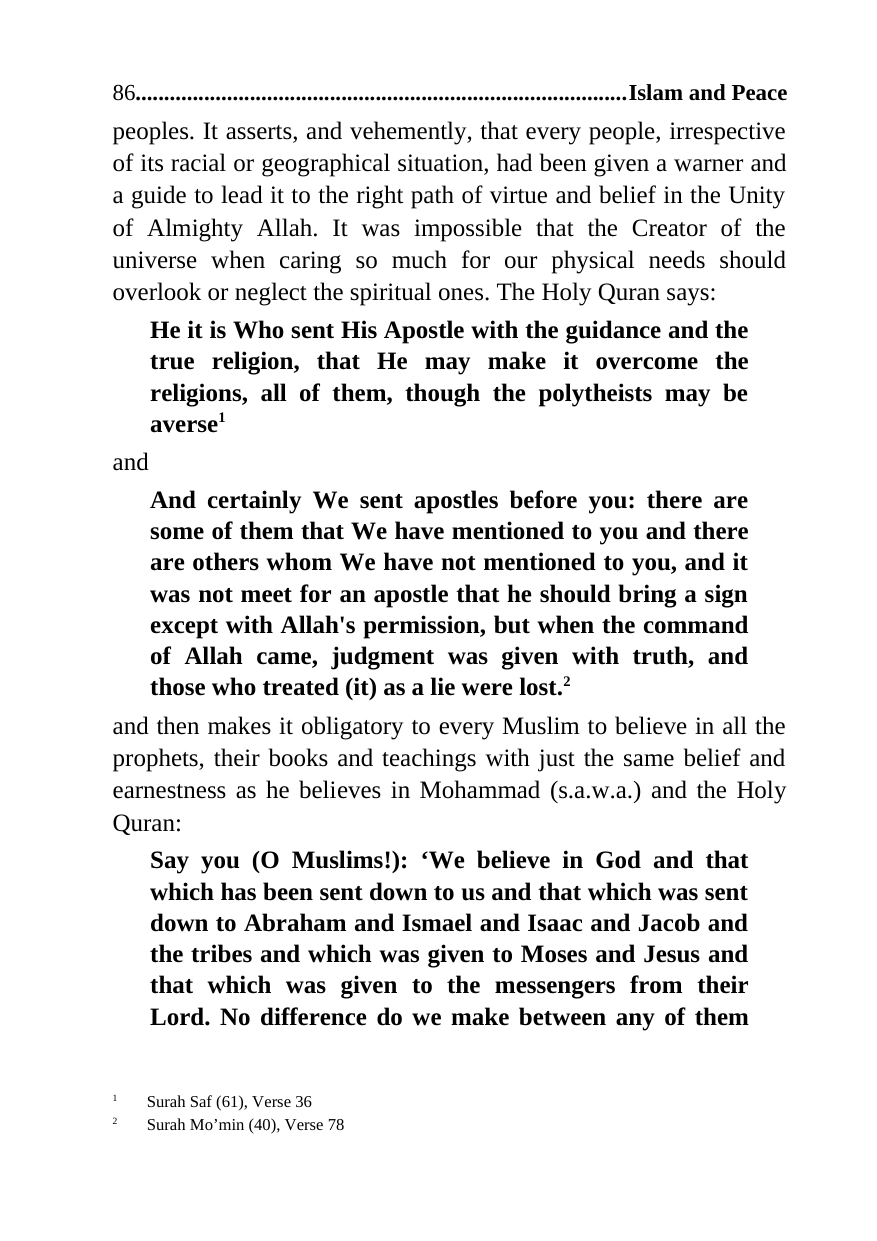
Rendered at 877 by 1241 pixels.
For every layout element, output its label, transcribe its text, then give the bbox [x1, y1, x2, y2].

text and [112, 445, 787, 477]
text and then makes it obligatory to every Muslim to believe in all the prophets, their books and teachings with just the same belief and earnestness as he believes in Mohammad (s.a.w.a.) and the Holy Quran: [112, 708, 787, 837]
text He it is Who sent His Apostle with the guidance and the true religion, that He may make it overcome the religions, all of them, though the polytheists may be averse [150, 313, 749, 438]
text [112, 113, 787, 307]
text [150, 844, 749, 1031]
text And certainly We sent apostles before you: there are some of them that We have mentioned to you and there are others whom We have not mentioned to you, and it was not meet for an apostle that he should bring a sign except with Allah's permission, but when the command of Allah came, judgment was given with truth, and those who treated (it) as a lie were lost. [150, 483, 749, 702]
